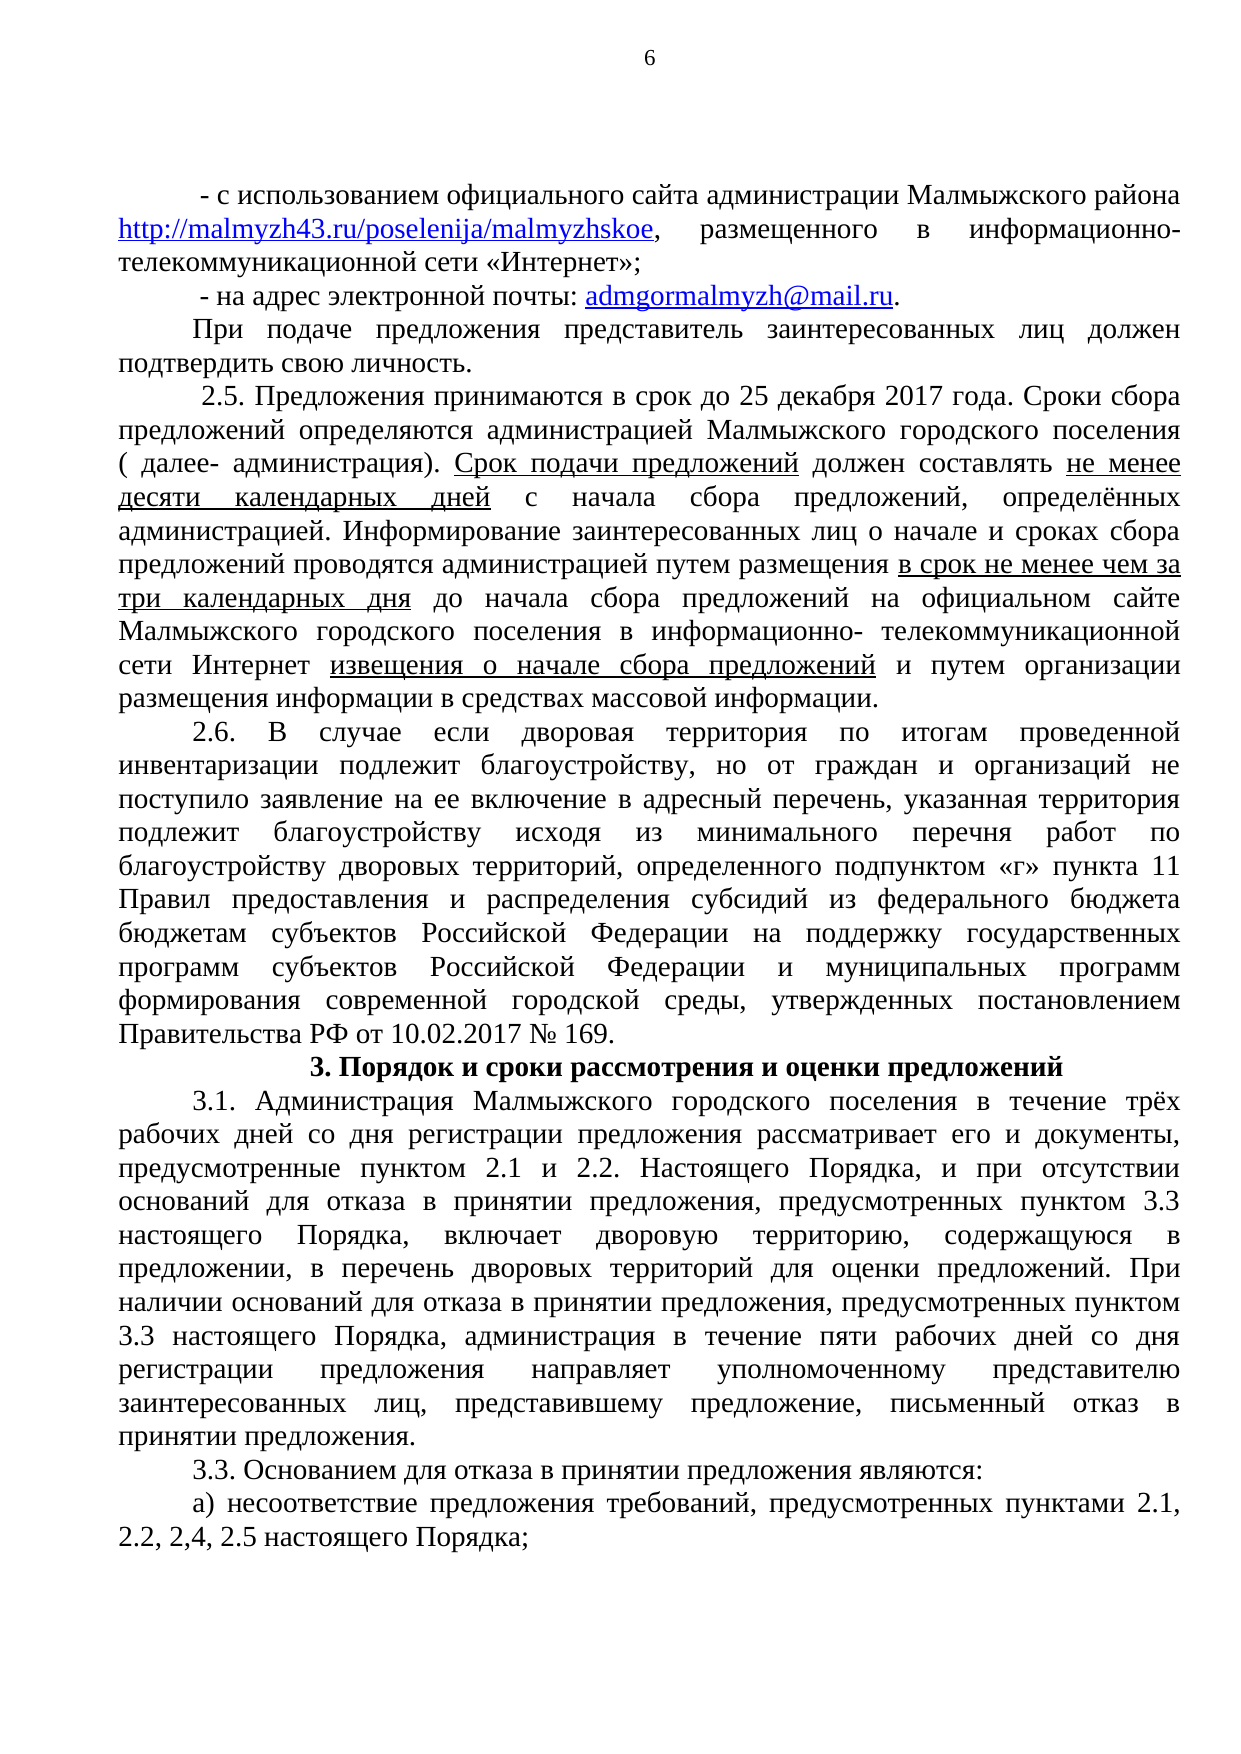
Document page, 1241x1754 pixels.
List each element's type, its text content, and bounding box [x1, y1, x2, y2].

text - на адрес электронной почты: admgormalmyzh@mail.ru. [118, 278, 1181, 311]
text При подаче предложения представитель заинтересованных лиц должен подтвердить свою личность. [118, 311, 1181, 378]
text 3. Порядок и сроки рассмотрения и оценки предложений [118, 1049, 1181, 1083]
text 2.6. В случае если дворовая территория по итогам проведенной инвентаризации подлежит благоустройству, но от граждан и организаций не поступило заявление на ее включение в адресный перечень, указанная территория подлежит благоустройству исходя из минимального перечня работ по благоустройству дворовых территорий, определенного подпунктом «г» пункта 11 Правил предоставления и распределения субсидий из федерального бюджета бюджетам субъектов Российской Федерации на поддержку государственных программ субъектов Российской Федерации и муниципальных программ формирования современной городской среды, утвержденных постановлением Правительства РФ от 10.02.2017 № 169. [118, 714, 1181, 1049]
text 3.3. Основанием для отказа в принятии предложения являются: [118, 1452, 1181, 1485]
text - с использованием официального сайта администрации Малмыжского района http://malmyzh43.ru/poselenija/malmyzhskoe, размещенного в информационно- телекоммуникационной сети «Интернет»; [118, 177, 1181, 278]
text а) несоответствие предложения требований, предусмотренных пунктами 2.1, 2.2, 2,4, 2.5 настоящего Порядка; [118, 1485, 1181, 1552]
text 2.5. Предложения принимаются в срок до 25 декабря 2017 года. Сроки сбора предложений определяются администрацией Малмыжского городского поселения ( далее- администрация). Срок подачи предложений должен составлять не менее десяти календарных дней с начала сбора предложений, определённых администрацией. Информирование заинтересованных лиц о начале и сроках сбора предложений проводятся администрацией путем размещения в срок не менее чем за три календарных дня до начала сбора предложений на официальном сайте Малмыжского городского поселения в информационно- телекоммуникационной сети Интернет извещения о начале сбора предложений и путем организации размещения информации в средствах массовой информации. [118, 378, 1181, 714]
text 3.1. Администрация Малмыжского городского поселения в течение трёх рабочих дней со дня регистрации предложения рассматривает его и документы, предусмотренные пунктом 2.1 и 2.2. Настоящего Порядка, и при отсутствии оснований для отказа в принятии предложения, предусмотренных пунктом 3.3 настоящего Порядка, включает дворовую территорию, содержащуюся в предложении, в перечень дворовых территорий для оценки предложений. При наличии оснований для отказа в принятии предложения, предусмотренных пунктом 3.3 настоящего Порядка, администрация в течение пяти рабочих дней со дня регистрации предложения направляет уполномоченному представителю заинтересованных лиц, представившему предложение, письменный отказ в принятии предложения. [118, 1083, 1181, 1452]
